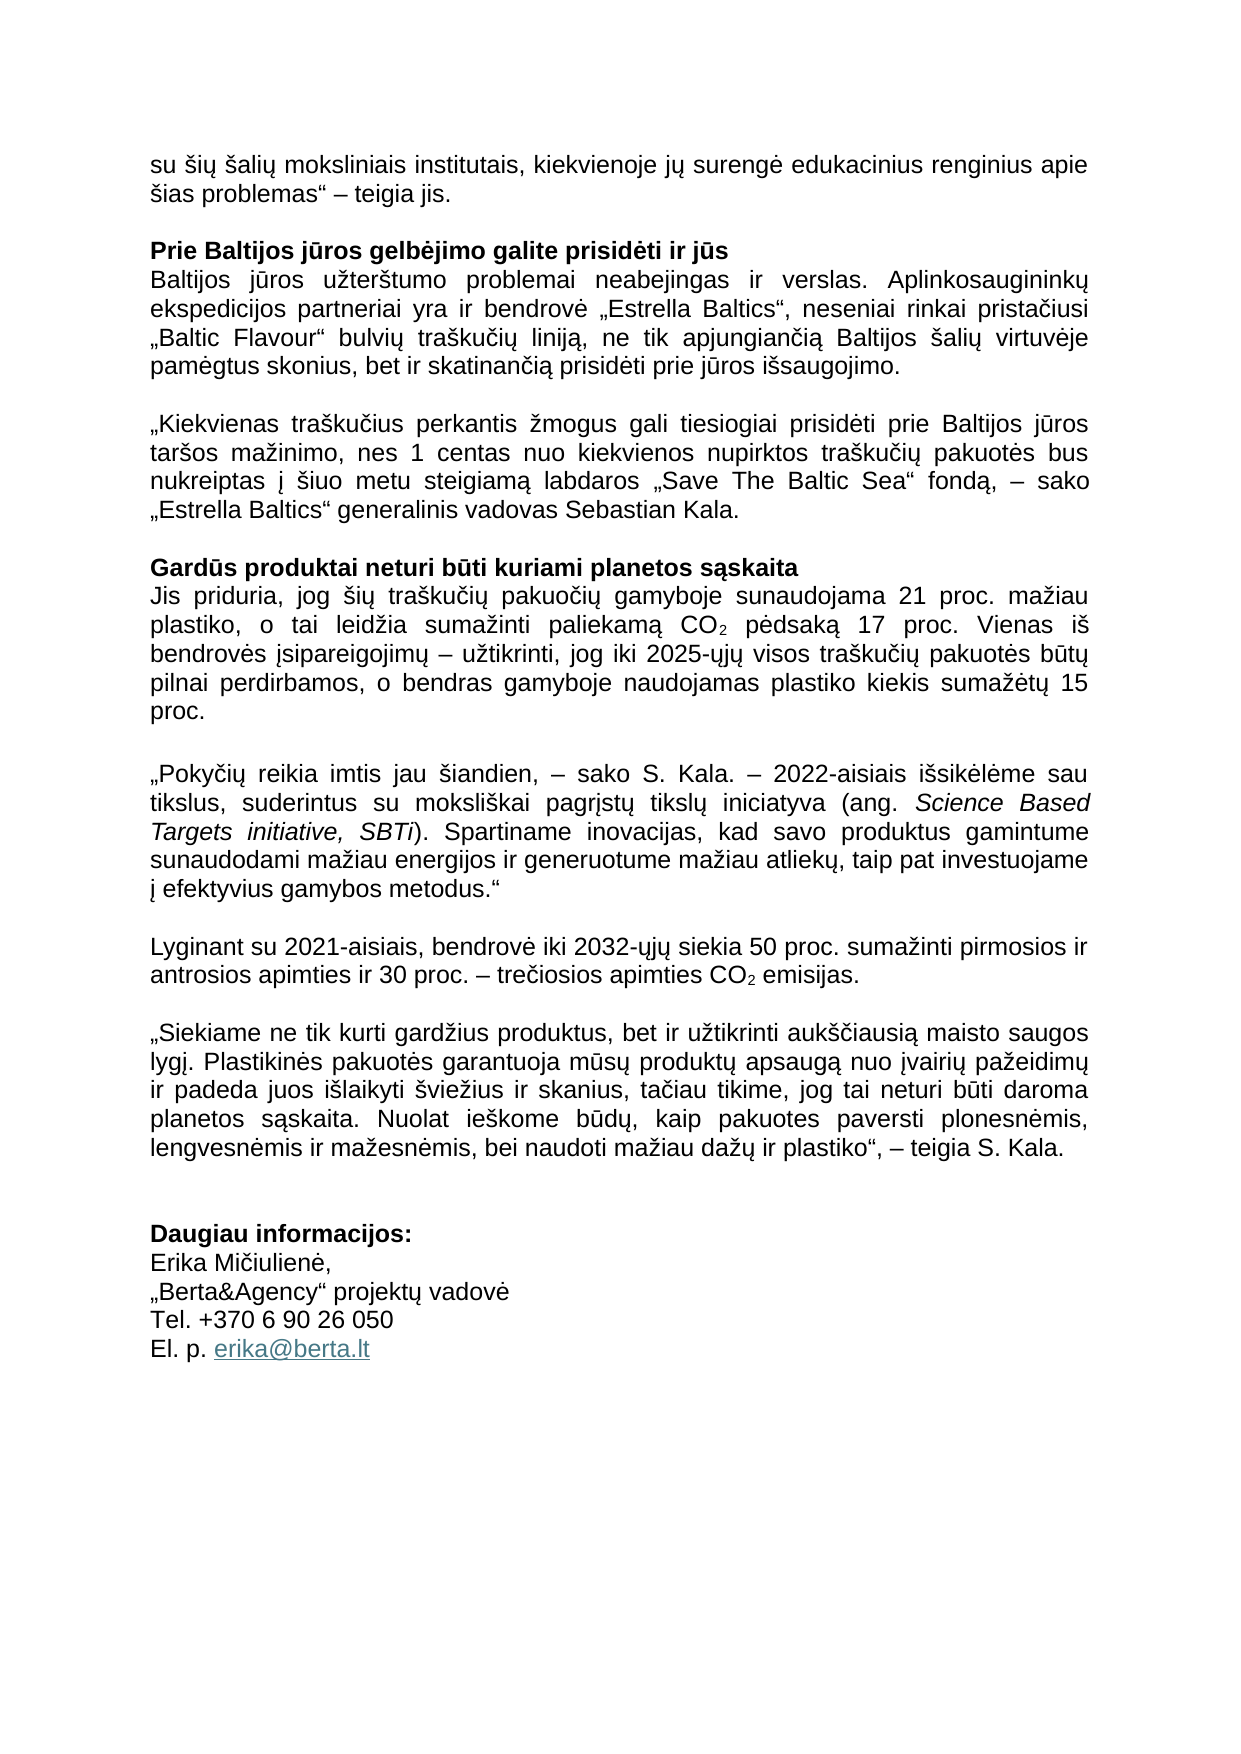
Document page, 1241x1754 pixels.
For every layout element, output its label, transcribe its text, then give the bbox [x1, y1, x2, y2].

text Erika Mičiulienė, [150, 1248, 1090, 1277]
text „Siekiame ne tik kurti gardžius produktus, bet ir užtikrinti aukščiausią maisto saugos lygį. Plastikinės pakuotės garantuoja mūsų produktų apsaugą nuo įvairių pažeidimų ir padeda juos išlaikyti šviežius ir skanius, tačiau tikime, jog tai neturi būti daroma planetos sąskaita. Nuolat ieškome būdų, kaip pakuotes paversti plonesnėmis, lengvesnėmis ir mažesnėmis, bei naudoti mažiau dažų ir plastiko“, – teigia S. Kala. [150, 1018, 1090, 1162]
text „Kiekvienas traškučius perkantis žmogus gali tiesiogiai prisidėti prie Baltijos jūros taršos mažinimo, nes 1 centas nuo kiekvienos nupirktos traškučių pakuotės bus nukreiptas į šiuo metu steigiamą labdaros „Save The Baltic Sea“ fondą, – sako „Estrella Baltics“ generalinis vadovas Sebastian Kala. [150, 409, 1090, 524]
text Jis priduria, jog šių traškučių pakuočių gamyboje sunaudojama 21 proc. mažiau plastiko, o tai leidžia sumažinti paliekamą CO2 pėdsaką 17 proc. Vienas iš bendrovės įsipareigojimų – užtikrinti, jog iki 2025-ųjų visos traškučių pakuotės būtų pilnai perdirbamos, o bendras gamyboje naudojamas plastiko kiekis sumažėtų 15 proc. [150, 581, 1090, 725]
text Prie Baltijos jūros gelbėjimo galite prisidėti ir jūs [150, 236, 1090, 265]
text El. p. erika@berta.lt [150, 1334, 1090, 1363]
text „Pokyčių reikia imtis jau šiandien, – sako S. Kala. – 2022-aisiais išsikėlėme sau tikslus, suderintus su moksliškai pagrįstų tikslų iniciatyva (ang. Science Based Targets initiative, SBTi). Spartiname inovacijas, kad savo produktus gamintume sunaudodami mažiau energijos ir generuotume mažiau atliekų, taip pat investuojame į efektyvius gamybos metodus.“ [150, 759, 1090, 903]
text Baltijos jūros užterštumo problemai neabejingas ir verslas. Aplinkosaugininkų ekspedicijos partneriai yra ir bendrovė „Estrella Baltics“, neseniai rinkai pristačiusi „Baltic Flavour“ bulvių traškučių liniją, ne tik apjungiančią Baltijos šalių virtuvėje pamėgtus skonius, bet ir skatinančią prisidėti prie jūros išsaugojimo. [150, 265, 1090, 380]
text Gardūs produktai neturi būti kuriami planetos sąskaita [150, 552, 1090, 581]
text Tel. +370 6 90 26 050 [150, 1305, 1090, 1334]
text Lyginant su 2021-aisiais, bendrovė iki 2032-ųjų siekia 50 proc. sumažinti pirmosios ir antrosios apimties ir 30 proc. – trečiosios apimties CO2 emisijas. [150, 932, 1090, 989]
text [150, 150, 1090, 207]
text „Berta&Agency“ projektų vadovė [150, 1277, 1090, 1305]
text Daugiau informacijos: [150, 1219, 1090, 1248]
